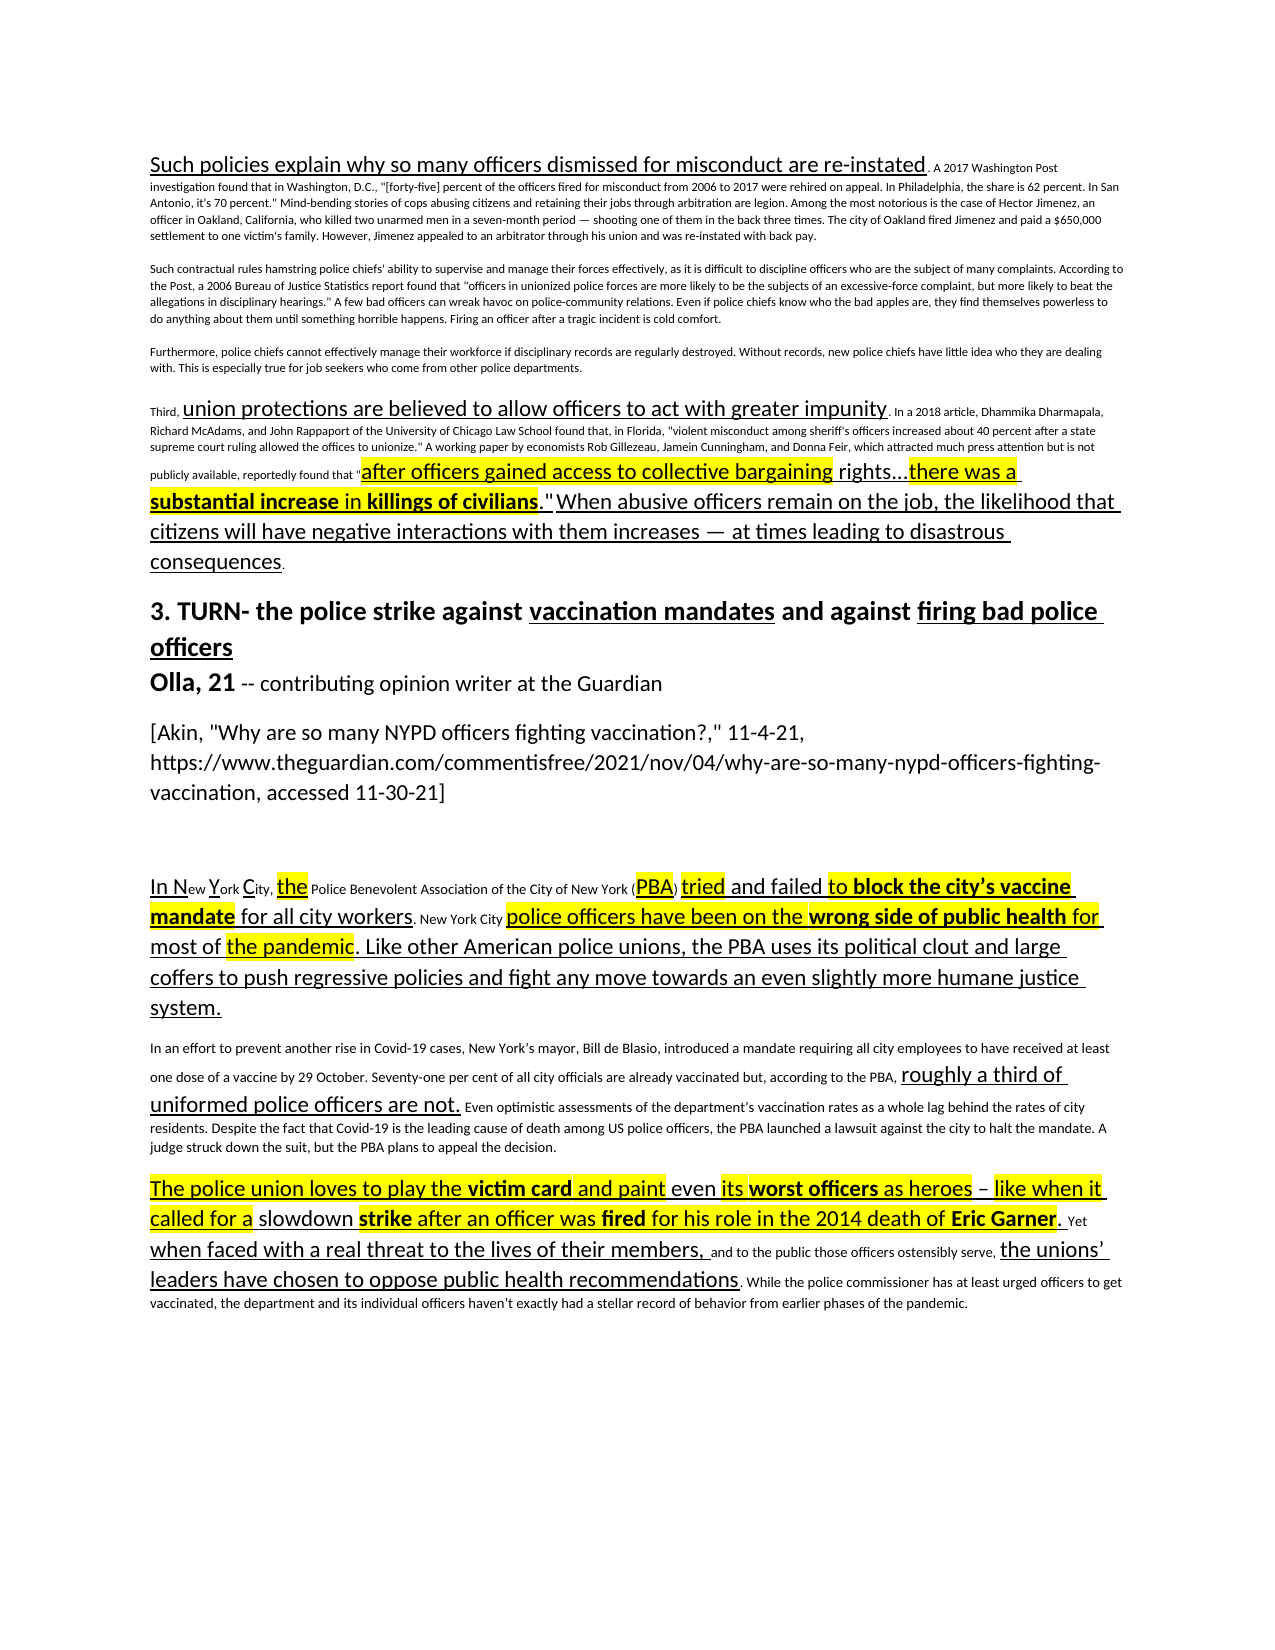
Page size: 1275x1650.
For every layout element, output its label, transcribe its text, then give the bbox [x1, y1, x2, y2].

text Furthermore, police chiefs cannot effectively manage their workforce if disciplinary records are regularly destroyed. Without records, new police chiefs have little idea who they are dealing with. This is especially true for job seekers who come from other police departments. [150, 344, 1125, 376]
text In New York City, the Police Benevolent Association of the City of New York (PBA) tried and failed to block the city’s vaccine mandate for all city workers. New York City police officers have been on the wrong side of public health for most of the pandemic. Like other American police unions, the PBA uses its political clout and large coffers to push regressive policies and fight any move towards an even slightly more humane justice system. [150, 872, 1125, 1021]
subtitle 3. TURN- the police strike against vaccination mandates and against firing bad police officers [150, 594, 1125, 663]
text Olla, 21 -- contributing opinion writer at the Guardian [150, 666, 1125, 699]
text The police union loves to play the victim card and paint even its worst officers as heroes – like when it called for a slowdown strike after an officer was fired for his role in the 2014 death of Eric Garner. Yet when faced with a real threat to the lives of their members, and to the public those officers ostensibly serve, the unions’ leaders have chosen to oppose public health recommendations. While the police commissioner has at least urged officers to get vaccinated, the department and its individual officers haven’t exactly had a stellar record of behavior from earlier phases of the pandemic. [150, 1174, 1125, 1312]
text [Akin, "Why are so many NYPD officers fighting vaccination?," 11-4-21, https://www.theguardian.com/commentisfree/2021/nov/04/why-are-so-many-nypd-officers-fighting-vaccination, accessed 11-30-21] [150, 718, 1125, 806]
text In an effort to prevent another rise in Covid-19 cases, New York’s mayor, Bill de Blasio, introduced a mandate requiring all city employees to have received at least one dose of a vaccine by 29 October. Seventy-one per cent of all city officials are already vaccinated but, according to the PBA, roughly a third of uniformed police officers are not. Even optimistic assessments of the department’s vaccination rates as a whole lag behind the rates of city residents. Despite the fact that Covid-19 is the leading cause of death among US police officers, the PBA launched a lawsuit against the city to halt the mandate. A judge struck down the suit, but the PBA plans to appeal the decision. [150, 1040, 1125, 1156]
text Third, union protections are believed to allow officers to act with greater impunity. In a 2018 article, Dhammika Dharmapala, Richard McAdams, and John Rappaport of the University of Chicago Law School found that, in Florida, "violent misconduct among sheriff's officers increased about 40 percent after a state supreme court ruling allowed the offices to unionize." A working paper by economists Rob Gillezeau, Jamein Cunningham, and Donna Feir, which attracted much press attention but is not publicly available, reportedly found that "after officers gained access to collective bargaining rights...there was a substantial increase in killings of civilians." When abusive officers remain on the job, the likelihood that citizens will have negative interactions with them increases — at times leading to disastrous consequences. [150, 394, 1125, 576]
text Such contractual rules hamstring police chiefs' ability to supervise and manage their forces effectively, as it is difficult to discipline officers who are the subject of many complaints. According to the Post, a 2006 Bureau of Justice Statistics report found that "officers in unionized police forces are more likely to be the subjects of an excessive-force complaint, but more likely to beat the allegations in disciplinary hearings." A few bad officers can wreak havoc on police-community relations. Even if police chiefs know who the bad apples are, they find themselves powerless to do anything about them until something horrible happens. Firing an officer after a tragic incident is cold comfort. [150, 262, 1125, 326]
text Such policies explain why so many officers dismissed for misconduct are re-instated. A 2017 Washington Post investigation found that in Washington, D.C., "[forty-five] percent of the officers fired for misconduct from 2006 to 2017 were rehired on appeal. In Philadelphia, the share is 62 percent. In San Antonio, it's 70 percent." Mind-bending stories of cops abusing citizens and retaining their jobs through arbitration are legion. Among the most notorious is the case of Hector Jimenez, an officer in Oakland, California, who killed two unarmed men in a seven-month period — shooting one of them in the back three times. The city of Oakland fired Jimenez and paid a $650,000 settlement to one victim's family. However, Jimenez appealed to an arbitrator through his union and was re-instated with back pay. [150, 150, 1125, 244]
